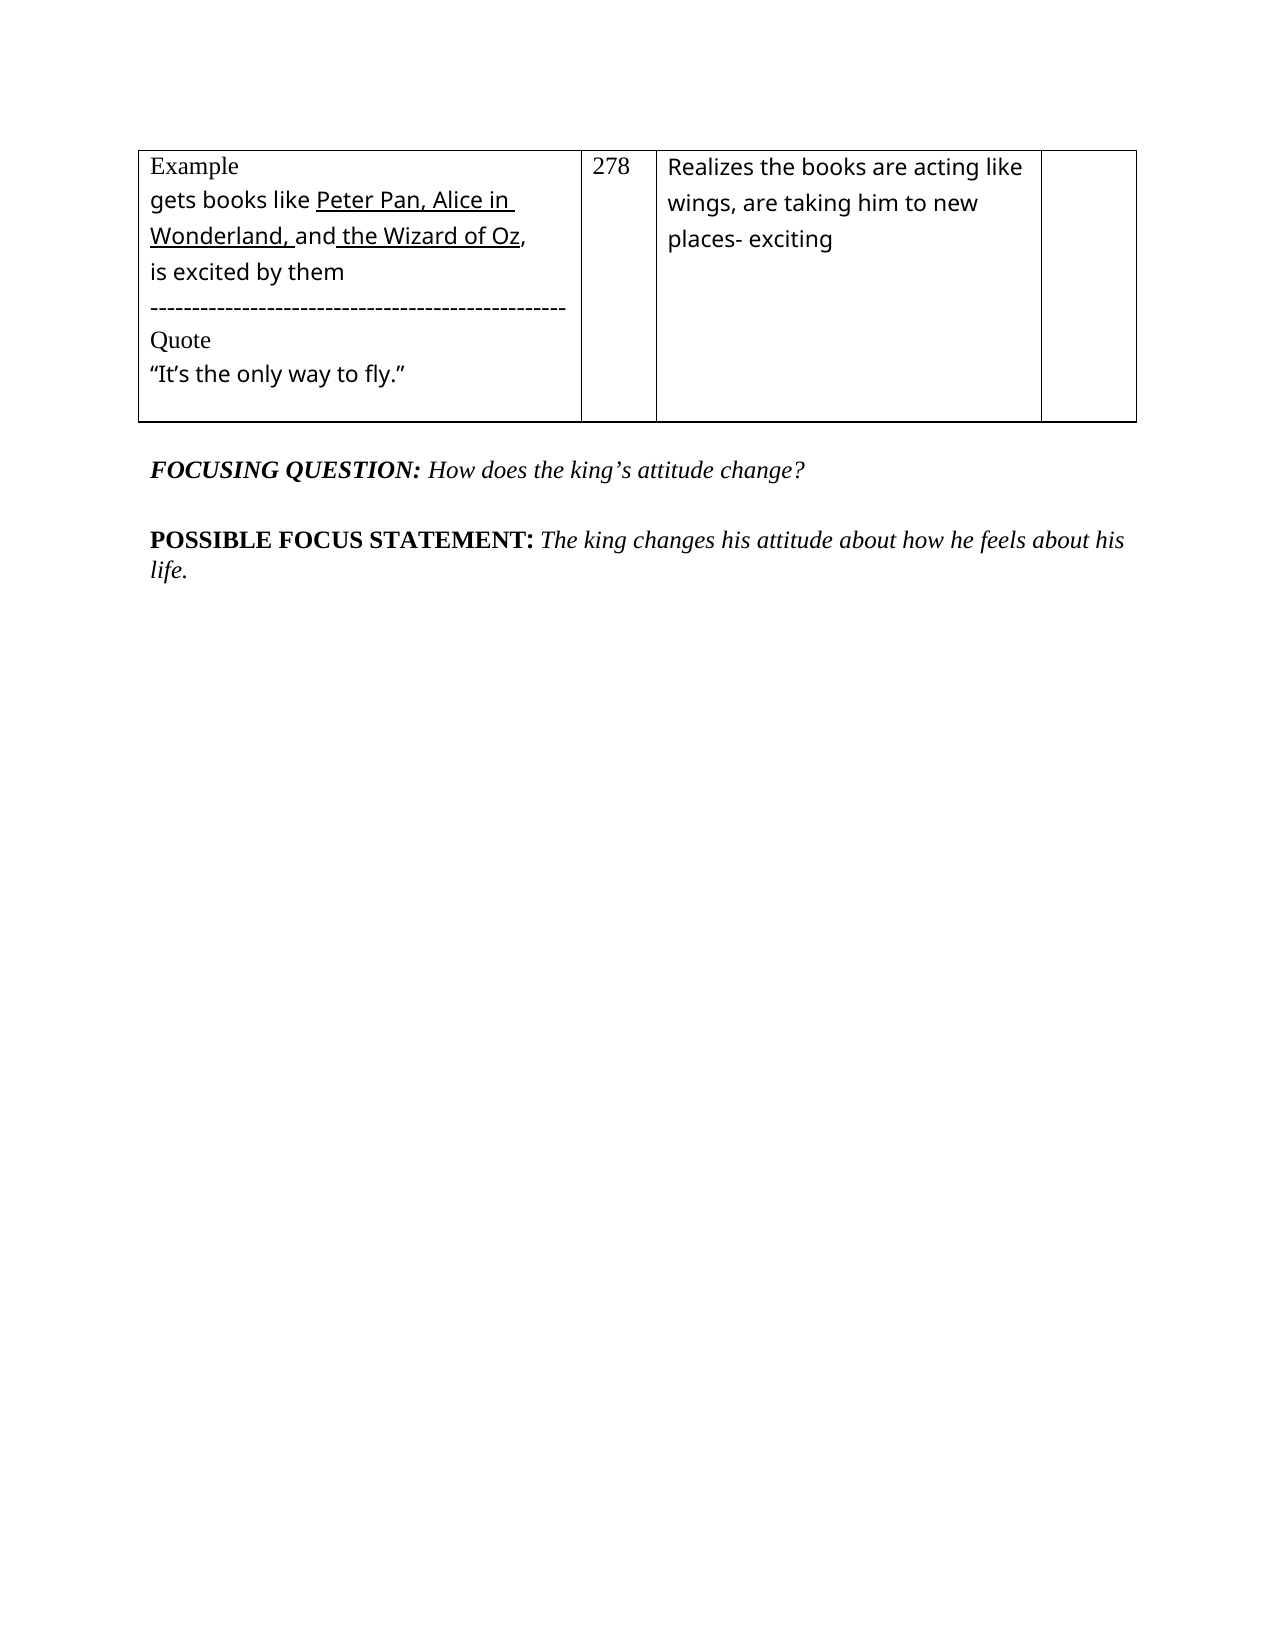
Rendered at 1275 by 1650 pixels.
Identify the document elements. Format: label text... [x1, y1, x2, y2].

table_cell Realizes the books are acting like wings, are taking him to new places- exciting [657, 151, 1041, 421]
text POSSIBLE FOCUS STATEMENT: The king changes his attitude about how he feels about his life. [150, 522, 1125, 584]
text FOCUSING QUESTION: How does the king’s attitude change? [150, 456, 1125, 484]
table_cell [1042, 151, 1136, 421]
table_cell Example gets books like Peter Pan, Alice in Wonderland, and the Wizard of Oz, is excited by them -------------------------------------------------- Quote “It’s the only way to fly.” [139, 151, 581, 421]
table_cell 278 [582, 151, 656, 421]
